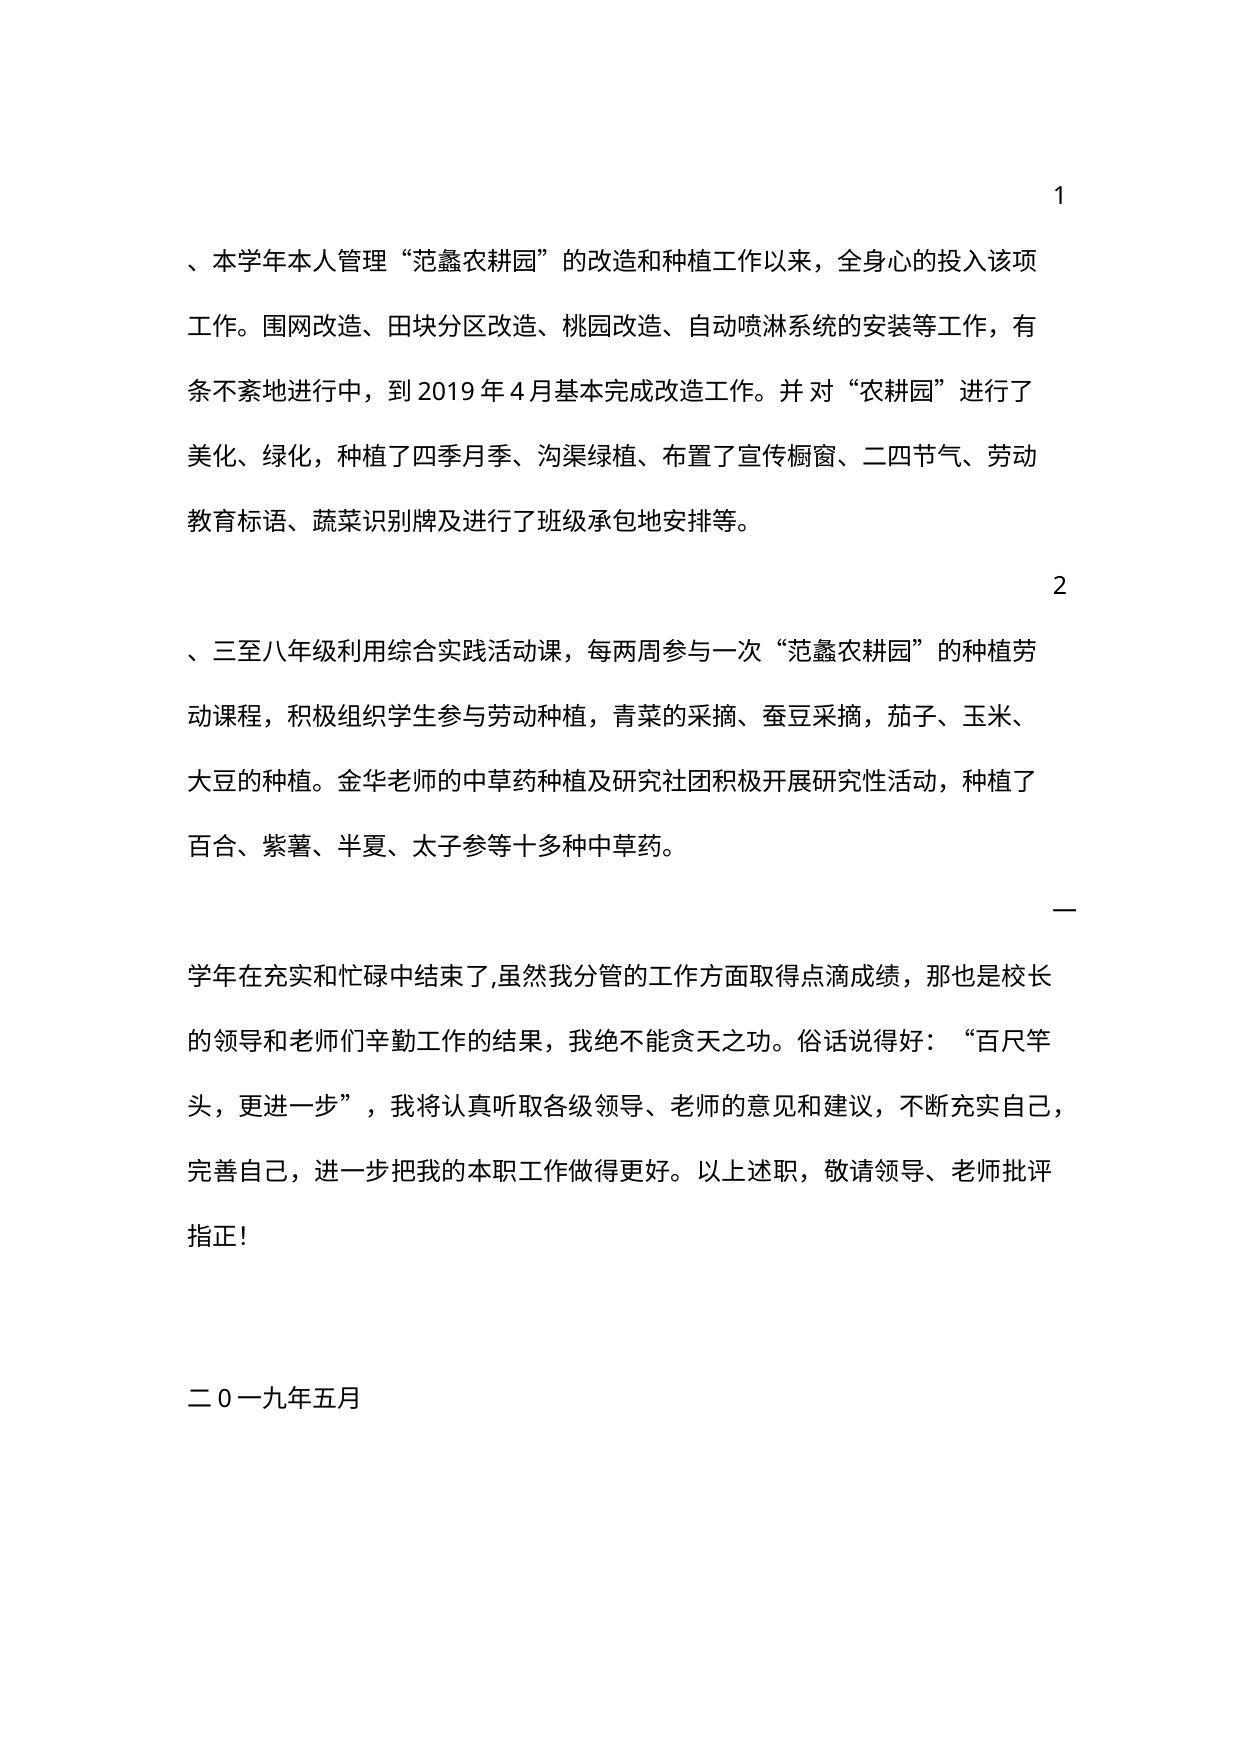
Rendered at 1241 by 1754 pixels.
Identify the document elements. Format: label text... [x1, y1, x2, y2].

text 二0一九年五月 [187, 1332, 1053, 1429]
text 1、本学年本人管理“范蠡农耕园”的改造和种植工作以来，全身心的投入该项工作。围网改造、田块分区改造、桃园改造、自动喷淋系统的安装等工作，有条不紊地进行中，到2019年4月基本完成改造工作。并 对“农耕园”进行了美化、绿化，种植了四季月季、沟渠绿植、布置了宣传橱窗、二四节气、劳动教育标语、蔬菜识别牌及进行了班级承包地安排等。 [187, 162, 1053, 552]
text 一学年在充实和忙碌中结束了,虽然我分管的工作方面取得点滴成绩，那也是校长的领导和老师们辛勤工作的结果，我绝不能贪天之功。俗话说得好：“百尺竿头，更进一步”，我将认真听取各级领导、老师的意见和建议，不断充实自己，完善自己，进一步把我的本职工作做得更好。以上述职，敬请领导、老师批评指正！ [187, 877, 1053, 1267]
text 2、三至八年级利用综合实践活动课，每两周参与一次“范蠡农耕园”的种植劳动课程，积极组织学生参与劳动种植，青菜的采摘、蚕豆采摘，茄子、玉米、大豆的种植。金华老师的中草药种植及研究社团积极开展研究性活动，种植了百合、紫薯、半夏、太子参等十多种中草药。 [187, 552, 1053, 877]
